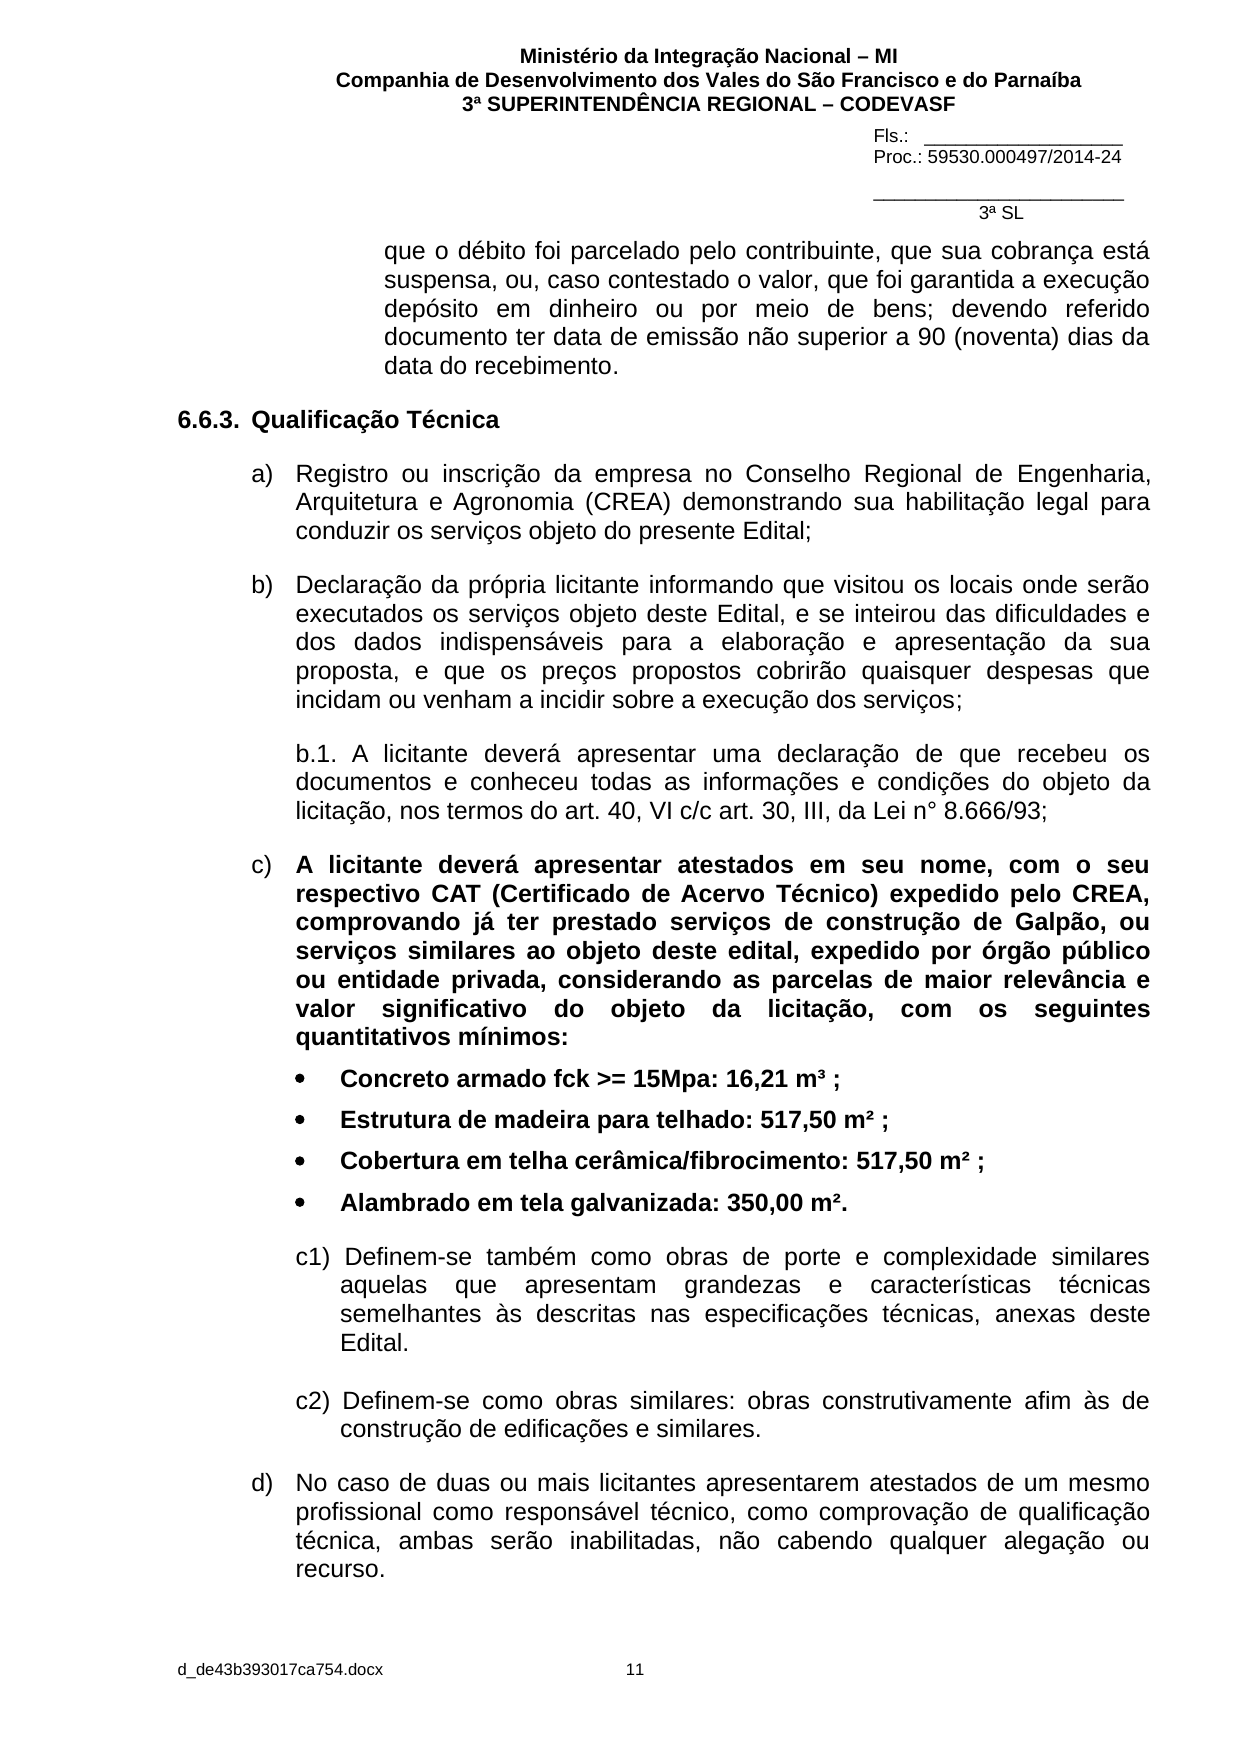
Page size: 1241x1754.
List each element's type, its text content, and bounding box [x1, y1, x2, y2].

list Qualificação Técnica [177, 405, 1152, 433]
list Cobertura em telha cerâmica/fibrocimento: 517,50 m² ; [295, 1146, 1152, 1175]
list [295, 236, 1152, 380]
text c1) Definem-se também como obras de porte e complexidade similares aquelas que apresentam grandezas e características técnicas semelhantes às descritas nas especificações técnicas, anexas deste Edital. [295, 1241, 1152, 1356]
list A licitante deverá apresentar atestados em seu nome, com o seu respectivo CAT (Certificado de Acervo Técnico) expedido pelo CREA, comprovando já ter prestado serviços de construção de Galpão, ou serviços similares ao objeto deste edital, expedido por órgão público ou entidade privada, considerando as parcelas de maior relevância e valor significativo do objeto da licitação, com os seguintes quantitativos mínimos: [251, 850, 1152, 1051]
text c2) Definem-se como obras similares: obras construtivamente afim às de construção de edificações e similares. [295, 1386, 1152, 1443]
list Estrutura de madeira para telhado: 517,50 m² ; [295, 1105, 1152, 1134]
list Alambrado em tela galvanizada: 350,00 m². [295, 1188, 1152, 1216]
list Concreto armado fck >= 15Mpa: 16,21 m³ ; [295, 1063, 1152, 1092]
text b.1. A licitante deverá apresentar uma declaração de que recebeu os documentos e conheceu todas as informações e condições do objeto da licitação, nos termos do art. 40, VI c/c art. 30, III, da Lei n° 8.666/93; [295, 738, 1152, 825]
list No caso de duas ou mais licitantes apresentarem atestados de um mesmo profissional como responsável técnico, como comprovação de qualificação técnica, ambas serão inabilitadas, não cabendo qualquer alegação ou recurso. [251, 1468, 1152, 1583]
list Registro ou inscrição da empresa no Conselho Regional de Engenharia, Arquitetura e Agronomia (CREA) demonstrando sua habilitação legal para conduzir os serviços objeto do presente Edital; [251, 458, 1152, 545]
list Declaração da própria licitante informando que visitou os locais onde serão executados os serviços objeto deste Edital, e se inteirou das dificuldades e dos dados indispensáveis para a elaboração e apresentação da sua proposta, e que os preços propostos cobrirão quaisquer despesas que incidam ou venham a incidir sobre a execução dos serviços; [251, 570, 1152, 713]
